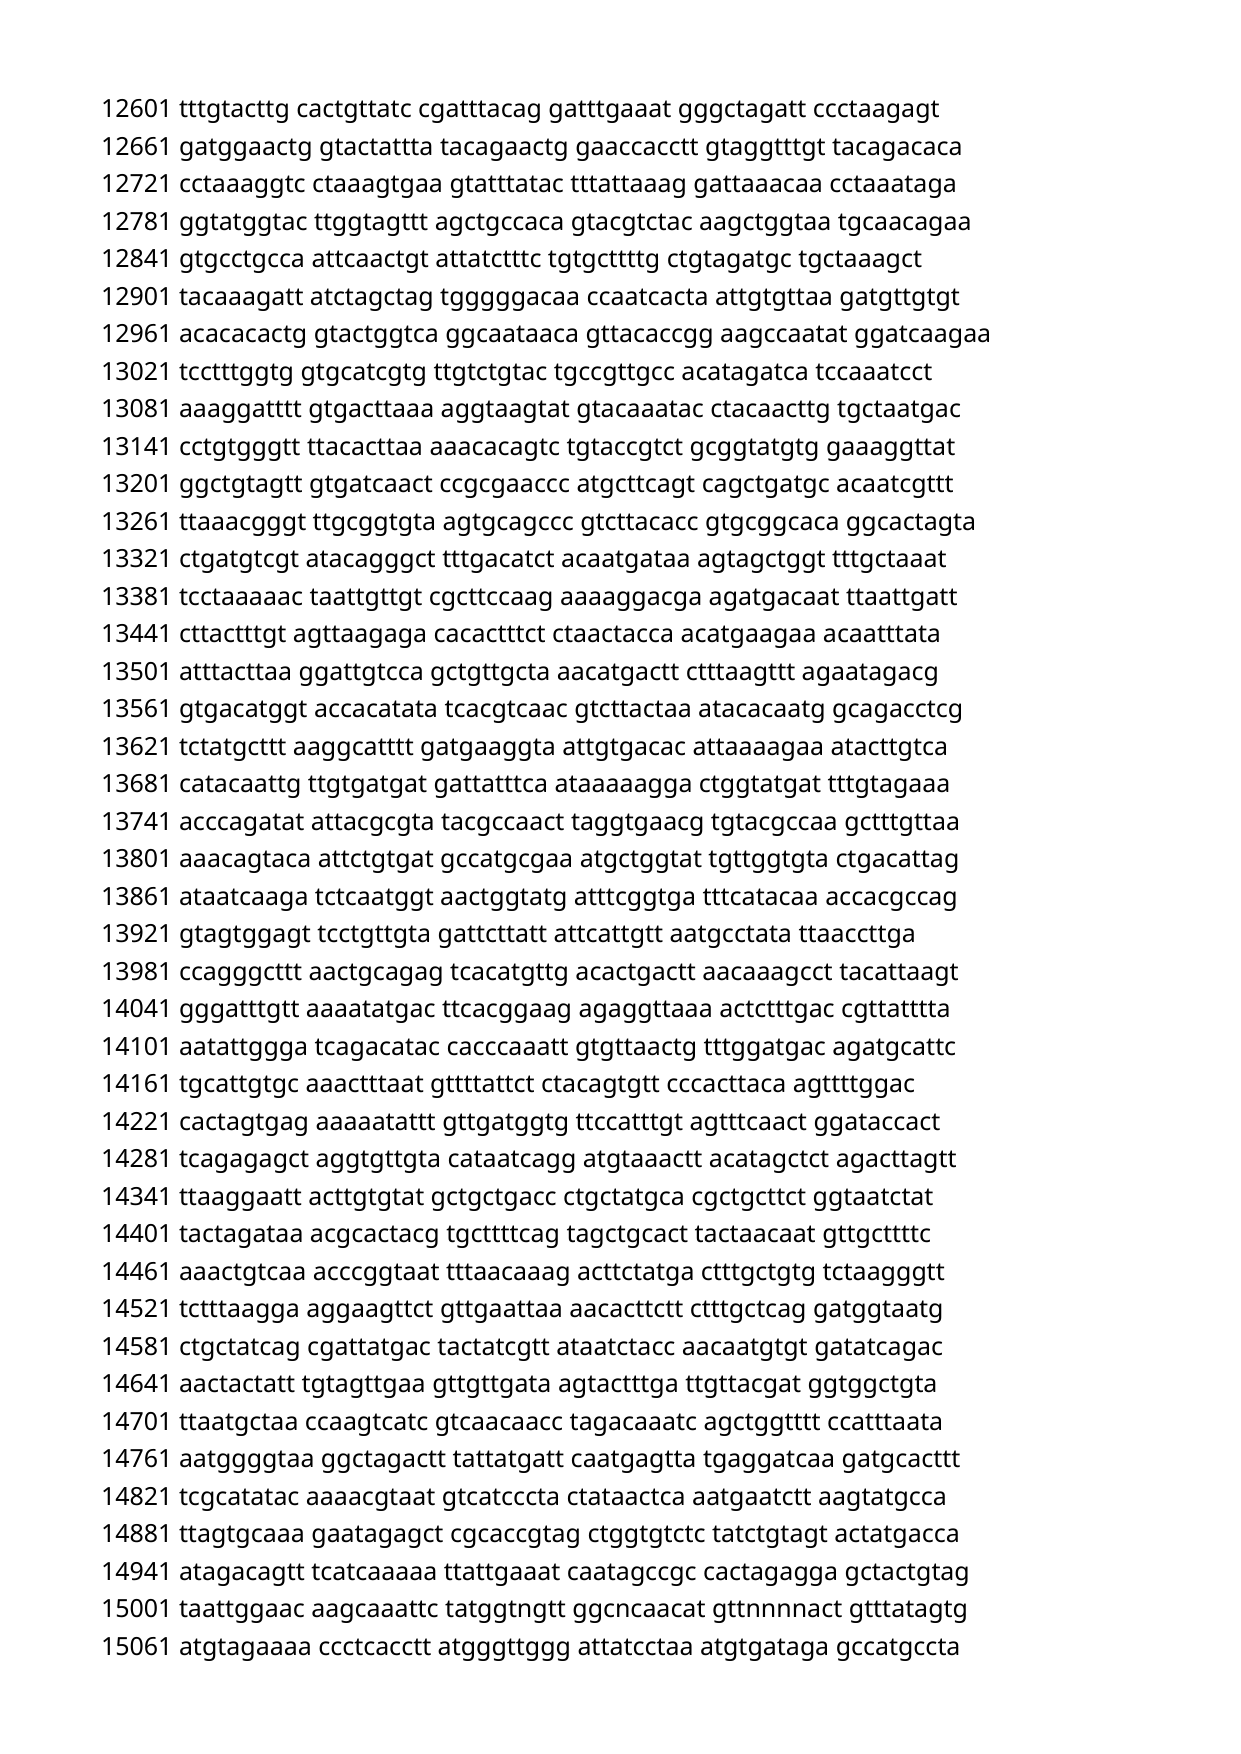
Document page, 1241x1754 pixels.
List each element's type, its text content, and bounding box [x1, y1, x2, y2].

text 14521 tctttaagga aggaagttct gttgaattaa aacacttctt ctttgctcag gatggtaatg [75, 1289, 1165, 1327]
text 13321 ctgatgtcgt atacagggct tttgacatct acaatgataa agtagctggt tttgctaaat [75, 539, 1165, 577]
text 13561 gtgacatggt accacatata tcacgtcaac gtcttactaa atacacaatg gcagacctcg [75, 689, 1165, 727]
text 14761 aatggggtaa ggctagactt tattatgatt caatgagtta tgaggatcaa gatgcacttt [75, 1439, 1165, 1477]
text 13741 acccagatat attacgcgta tacgccaact taggtgaacg tgtacgccaa gctttgttaa [75, 802, 1165, 839]
text 13441 cttactttgt agttaagaga cacactttct ctaactacca acatgaagaa acaatttata [75, 614, 1165, 652]
text 13141 cctgtgggtt ttacacttaa aaacacagtc tgtaccgtct gcggtatgtg gaaaggttat [75, 427, 1165, 464]
text 13081 aaaggatttt gtgacttaaa aggtaagtat gtacaaatac ctacaacttg tgctaatgac [75, 389, 1165, 427]
text 14401 tactagataa acgcactacg tgcttttcag tagctgcact tactaacaat gttgcttttc [75, 1214, 1165, 1252]
text 13021 tcctttggtg gtgcatcgtg ttgtctgtac tgccgttgcc acatagatca tccaaatcct [75, 352, 1165, 389]
text 13621 tctatgcttt aaggcatttt gatgaaggta attgtgacac attaaaagaa atacttgtca [75, 727, 1165, 764]
text 14581 ctgctatcag cgattatgac tactatcgtt ataatctacc aacaatgtgt gatatcagac [75, 1327, 1165, 1364]
text 14281 tcagagagct aggtgttgta cataatcagg atgtaaactt acatagctct agacttagtt [75, 1139, 1165, 1177]
text 13681 catacaattg ttgtgatgat gattatttca ataaaaagga ctggtatgat tttgtagaaa [75, 764, 1165, 802]
text 12661 gatggaactg gtactattta tacagaactg gaaccacctt gtaggtttgt tacagacaca [75, 127, 1165, 164]
text 14941 atagacagtt tcatcaaaaa ttattgaaat caatagccgc cactagagga gctactgtag [75, 1552, 1165, 1589]
text 12781 ggtatggtac ttggtagttt agctgccaca gtacgtctac aagctggtaa tgcaacagaa [75, 202, 1165, 239]
text 12601 tttgtacttg cactgttatc cgatttacag gatttgaaat gggctagatt ccctaagagt [75, 89, 1165, 127]
text 14881 ttagtgcaaa gaatagagct cgcaccgtag ctggtgtctc tatctgtagt actatgacca [75, 1514, 1165, 1552]
text 15001 taattggaac aagcaaattc tatggtngtt ggcncaacat gttnnnnact gtttatagtg [75, 1589, 1165, 1627]
text 13981 ccagggcttt aactgcagag tcacatgttg acactgactt aacaaagcct tacattaagt [75, 952, 1165, 989]
text 14101 aatattggga tcagacatac cacccaaatt gtgttaactg tttggatgac agatgcattc [75, 1027, 1165, 1064]
text 13861 ataatcaaga tctcaatggt aactggtatg atttcggtga tttcatacaa accacgccag [75, 877, 1165, 914]
text 14641 aactactatt tgtagttgaa gttgttgata agtactttga ttgttacgat ggtggctgta [75, 1364, 1165, 1402]
text 13921 gtagtggagt tcctgttgta gattcttatt attcattgtt aatgcctata ttaaccttga [75, 914, 1165, 952]
text 14821 tcgcatatac aaaacgtaat gtcatcccta ctataactca aatgaatctt aagtatgcca [75, 1477, 1165, 1514]
text 14701 ttaatgctaa ccaagtcatc gtcaacaacc tagacaaatc agctggtttt ccatttaata [75, 1402, 1165, 1439]
text 13501 atttacttaa ggattgtcca gctgttgcta aacatgactt ctttaagttt agaatagacg [75, 652, 1165, 689]
text 12901 tacaaagatt atctagctag tgggggacaa ccaatcacta attgtgttaa gatgttgtgt [75, 277, 1165, 314]
text 13381 tcctaaaaac taattgttgt cgcttccaag aaaaggacga agatgacaat ttaattgatt [75, 577, 1165, 614]
text 12721 cctaaaggtc ctaaagtgaa gtatttatac tttattaaag gattaaacaa cctaaataga [75, 164, 1165, 202]
text 14161 tgcattgtgc aaactttaat gttttattct ctacagtgtt cccacttaca agttttggac [75, 1064, 1165, 1102]
text 12841 gtgcctgcca attcaactgt attatctttc tgtgcttttg ctgtagatgc tgctaaagct [75, 239, 1165, 277]
text 13801 aaacagtaca attctgtgat gccatgcgaa atgctggtat tgttggtgta ctgacattag [75, 839, 1165, 877]
text 14461 aaactgtcaa acccggtaat tttaacaaag acttctatga ctttgctgtg tctaagggtt [75, 1252, 1165, 1289]
text 13201 ggctgtagtt gtgatcaact ccgcgaaccc atgcttcagt cagctgatgc acaatcgttt [75, 464, 1165, 502]
text 14041 gggatttgtt aaaatatgac ttcacggaag agaggttaaa actctttgac cgttatttta [75, 989, 1165, 1027]
text 14341 ttaaggaatt acttgtgtat gctgctgacc ctgctatgca cgctgcttct ggtaatctat [75, 1177, 1165, 1214]
text 12961 acacacactg gtactggtca ggcaataaca gttacaccgg aagccaatat ggatcaagaa [75, 314, 1165, 352]
text 15061 atgtagaaaa ccctcacctt atgggttggg attatcctaa atgtgataga gccatgccta [75, 1627, 1165, 1664]
text 14221 cactagtgag aaaaatattt gttgatggtg ttccatttgt agtttcaact ggataccact [75, 1102, 1165, 1139]
text 13261 ttaaacgggt ttgcggtgta agtgcagccc gtcttacacc gtgcggcaca ggcactagta [75, 502, 1165, 539]
